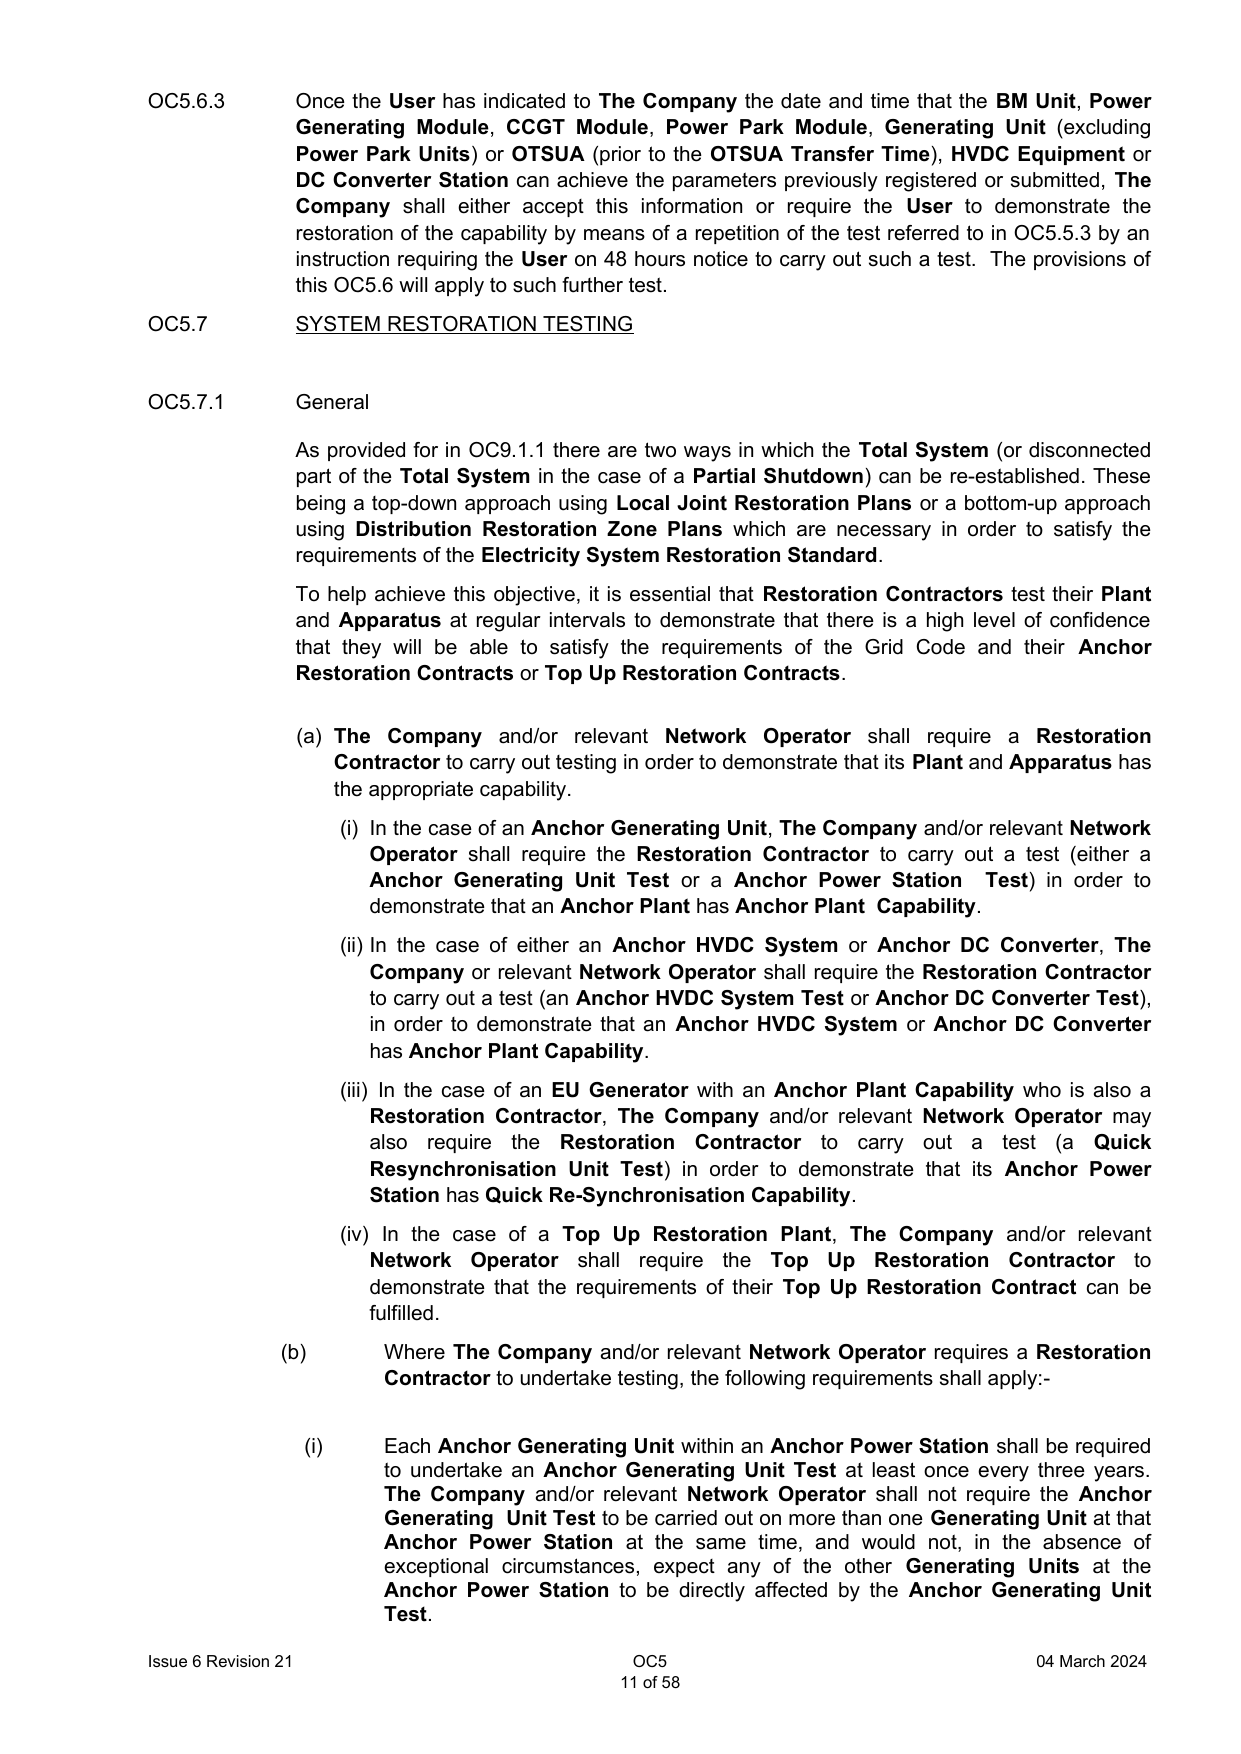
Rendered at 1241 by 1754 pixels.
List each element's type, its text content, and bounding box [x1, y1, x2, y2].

list In the case of either an Anchor HVDC System or Anchor DC Converter, The Company or relevant Network Operator shall require the Restoration Contractor to carry out a test (an Anchor HVDC System Test or Anchor DC Converter Test), in order to demonstrate that an Anchor HVDC System or Anchor DC Converter has Anchor Plant Capability. [340, 933, 1152, 1063]
text OC5.7 SYSTEM RESTORATION TESTING [148, 312, 1152, 336]
list In the case of a Top Up Restoration Plant, The Company and/or relevant Network Operator shall require the Top Up Restoration Contractor to demonstrate that the requirements of their Top Up Restoration Contract can be fulfilled. [340, 1222, 1152, 1325]
text To help achieve this objective, it is essential that Restoration Contractors test their Plant and Apparatus at regular intervals to demonstrate that there is a high level of confidence that they will be able to satisfy the requirements of the Grid Code and their Anchor Restoration Contracts or Top Up Restoration Contracts. [148, 582, 1152, 685]
list Each Anchor Generating Unit within an Anchor Power Station shall be required to undertake an Anchor Generating Unit Test at least once every three years. The Company and/or relevant Network Operator shall not require the Anchor Generating Unit Test to be carried out on more than one Generating Unit at that Anchor Power Station at the same time, and would not, in the absence of exceptional circumstances, expect any of the other Generating Units at the Anchor Power Station to be directly affected by the Anchor Generating Unit Test. [304, 1434, 1152, 1625]
list The Company and/or relevant Network Operator shall require a Restoration Contractor to carry out testing in order to demonstrate that its Plant and Apparatus has the appropriate capability. [296, 724, 1152, 800]
list In the case of an Anchor Generating Unit, The Company and/or relevant Network Operator shall require the Restoration Contractor to carry out a test (either a Anchor Generating Unit Test or a Anchor Power Station Test) in order to demonstrate that an Anchor Plant has Anchor Plant Capability. [340, 815, 1152, 918]
text OC5.6.3 Once the User has indicated to The Company the date and time that the BM Unit, Power Generating Module, CCGT Module, Power Park Module, Generating Unit (excluding Power Park Units) or OTSUA (prior to the OTSUA Transfer Time), HVDC Equipment or DC Converter Station can achieve the parameters previously registered or submitted, The Company shall either accept this information or require the User to demonstrate the restoration of the capability by means of a repetition of the test referred to in OC5.5.3 by an instruction requiring the User on 48 hours notice to carry out such a test. The provisions of this OC5.6 will apply to such further test. [148, 89, 1152, 297]
text As provided for in OC9.1.1 there are two ways in which the Total System (or disconnected part of the Total System in the case of a Partial Shutdown) can be re-established. These being a top-down approach using Local Joint Restoration Plans or a bottom-up approach using Distribution Restoration Zone Plans which are necessary in order to satisfy the requirements of the Electricity System Restoration Standard. [295, 438, 1152, 567]
text OC5.7.1 General [148, 390, 1152, 414]
text (b) Where The Company and/or relevant Network Operator requires a Restoration Contractor to undertake testing, the following requirements shall apply:- [281, 1340, 1152, 1390]
list In the case of an EU Generator with an Anchor Plant Capability who is also a Restoration Contractor, The Company and/or relevant Network Operator may also require the Restoration Contractor to carry out a test (a Quick Resynchronisation Unit Test) in order to demonstrate that its Anchor Power Station has Quick Re-Synchronisation Capability. [340, 1077, 1152, 1207]
